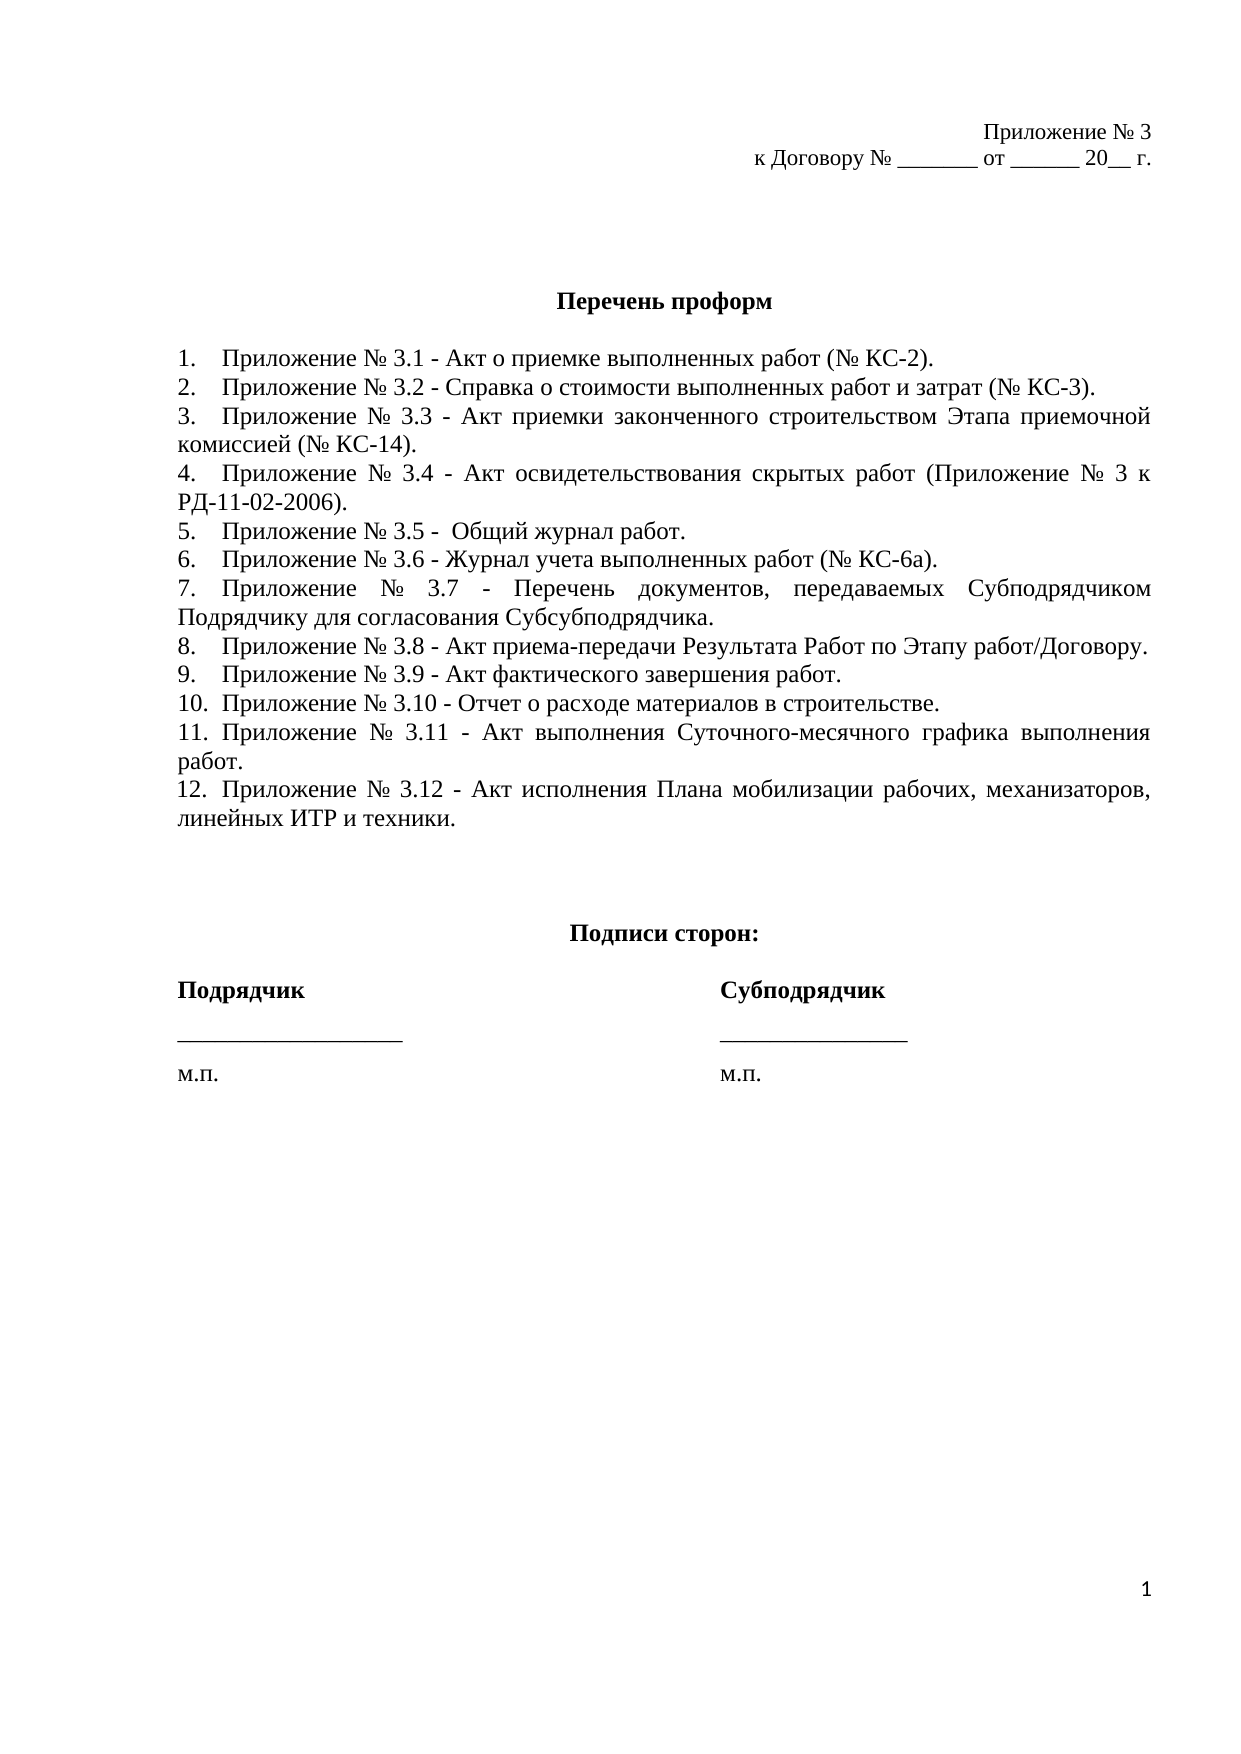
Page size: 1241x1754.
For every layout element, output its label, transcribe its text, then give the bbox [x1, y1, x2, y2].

list Приложение № 3.12 - Акт исполнения Плана мобилизации рабочих, механизаторов, линейных ИТР и техники. [176, 774, 1152, 832]
list Приложение № 3.2 - Справка о стоимости выполненных работ и затрат (№ КС-3). [177, 372, 1152, 401]
text Перечень проформ [177, 286, 1152, 314]
text Приложение № 3 [177, 118, 1152, 144]
list Приложение № 3.6 - Журнал учета выполненных работ (№ КС-6а). [177, 544, 1152, 573]
table_header Подрядчик __________________ м.п. [166, 975, 709, 1099]
text к Договору № _______ от ______ 20__ г. [177, 144, 1152, 171]
table_header Субподрядчик _______________ м.п. [709, 975, 1196, 1099]
list Приложение № 3.7 - Перечень документов, передаваемых Субподрядчиком Подрядчику для согласования Субсубподрядчика. [177, 573, 1152, 631]
list Приложение № 3.10 - Отчет о расходе материалов в строительстве. [177, 688, 1152, 717]
list Приложение № 3.3 - Акт приемки законченного строительством Этапа приемочной комиссией (№ КС-14). [177, 401, 1152, 458]
list Приложение № 3.8 - Акт приема-передачи Результата Работ по Этапу работ/Договору. [177, 631, 1152, 659]
list Приложение № 3.1 - Акт о приемке выполненных работ (№ КС-2). [177, 343, 1152, 372]
list Приложение № 3.11 - Акт выполнения Суточного-месячного графика выполнения работ. [177, 717, 1152, 774]
list Приложение № 3.4 - Акт освидетельствования скрытых работ (Приложение № 3 к РД-11-02-2006). [177, 458, 1152, 516]
list Приложение № 3.9 - Акт фактического завершения работ. [177, 659, 1152, 688]
text Подписи сторон: [177, 918, 1152, 947]
list Приложение № 3.5 - Общий журнал работ. [177, 516, 1152, 544]
